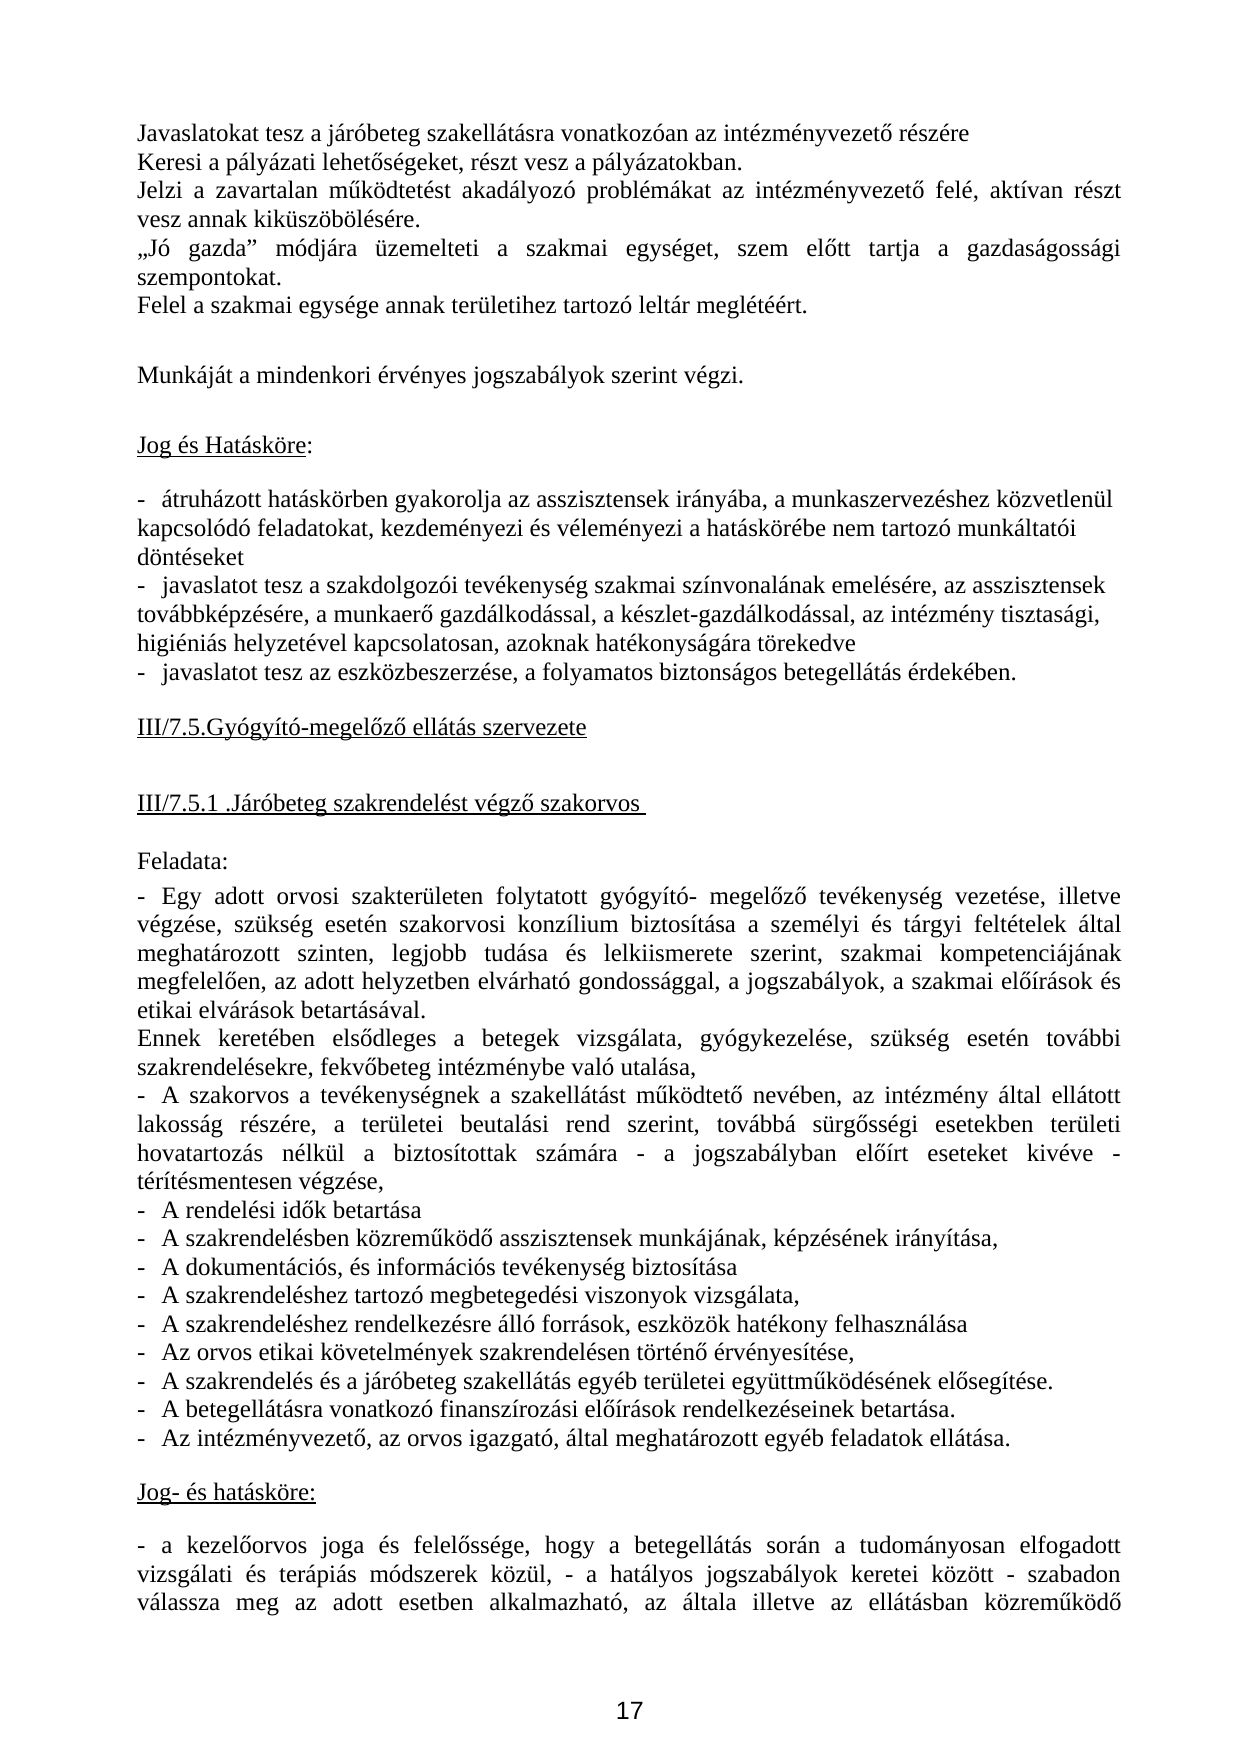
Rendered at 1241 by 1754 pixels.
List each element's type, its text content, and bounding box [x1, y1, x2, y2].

list A betegellátásra vonatkozó finanszírozási előírások rendelkezéseinek betartása. [137, 1395, 1122, 1424]
list javaslatot tesz az eszközbeszerzése, a folyamatos biztonságos betegellátás érdekében. [137, 657, 1122, 686]
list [137, 1531, 1122, 1616]
list javaslatot tesz a szakdolgozói tevékenység szakmai színvonalának emelésére, az asszisztensek továbbképzésére, a munkaerő gazdálkodással, a készlet-gazdálkodással, az intézmény tisztasági, higiéniás helyzetével kapcsolatosan, azoknak hatékonyságára törekedve [137, 571, 1122, 657]
text Jelzi a zavartalan működtetést akadályozó problémákat az intézményvezető felé, aktívan részt vesz annak kiküszöbölésére. [137, 176, 1122, 233]
list átruházott hatáskörben gyakorolja az asszisztensek irányába, a munkaszervezéshez közvetlenül kapcsolódó feladatokat, kezdeményezi és véleményezi a hatáskörébe nem tartozó munkáltatói döntéseket [137, 484, 1122, 571]
text Jog- és hatásköre: [137, 1481, 1122, 1506]
text Felel a szakmai egysége annak területihez tartozó leltár meglétéért. [137, 291, 1122, 319]
list Az intézményvezető, az orvos igazgató, által meghatározott egyéb feladatok ellátása. [137, 1424, 1122, 1452]
text III/7.5.Gyógyító-megelőző ellátás szervezete [137, 715, 1122, 740]
list A dokumentációs, és információs tevékenység biztosítása [137, 1252, 1122, 1281]
list A szakrendelés és a járóbeteg szakellátás egyéb területei együttműködésének elősegítése. [137, 1367, 1122, 1395]
list Az orvos etikai követelmények szakrendelésen történő érvényesítése, [137, 1338, 1122, 1367]
text „Jó gazda” módjára üzemelteti a szakmai egységet, szem előtt tartja a gazdaságossági szempontokat. [137, 233, 1122, 291]
list A szakorvos a tevékenységnek a szakellátást működtető nevében, az intézmény által ellátott lakosság részére, a területei beutalási rend szerint, továbbá sürgősségi esetekben területi hovatartozás nélkül a biztosítottak számára - a jogszabályban előírt eseteket kivéve - térítésmentesen végzése, [137, 1081, 1122, 1195]
list A szakrendeléshez tartozó megbetegedési viszonyok vizsgálata, [137, 1281, 1122, 1309]
list A rendelési idők betartása [137, 1195, 1122, 1224]
text Munkáját a mindenkori érvényes jogszabályok szerint végzi. [137, 361, 1122, 389]
list Egy adott orvosi szakterületen folytatott gyógyító- megelőző tevékenység vezetése, illetve végzése, szükség esetén szakorvosi konzílium biztosítása a személyi és tárgyi feltételek által meghatározott szinten, legjobb tudása és lelkiismerete szerint, szakmai kompetenciájának megfelelően, az adott helyzetben elvárható gondossággal, a jogszabályok, a szakmai előírások és etikai elvárások betartásával. [137, 881, 1122, 1024]
list A szakrendeléshez rendelkezésre álló források, eszközök hatékony felhasználása [137, 1309, 1122, 1338]
text Javaslatokat tesz a járóbeteg szakellátásra vonatkozóan az intézményvezető részére [137, 118, 1122, 147]
text Ennek keretében elsődleges a betegek vizsgálata, gyógykezelése, szükség esetén további szakrendelésekre, fekvőbeteg intézménybe való utalása, [137, 1024, 1122, 1081]
text III/7.5.1 .Járóbeteg szakrendelést végző szakorvos [137, 765, 1122, 823]
text Jog és Hatásköre: [137, 431, 1122, 459]
list A szakrendelésben közreműködő asszisztensek munkájának, képzésének irányítása, [137, 1224, 1122, 1252]
text Keresi a pályázati lehetőségeket, részt vesz a pályázatokban. [137, 147, 1122, 176]
text Feladata: [137, 823, 1122, 881]
